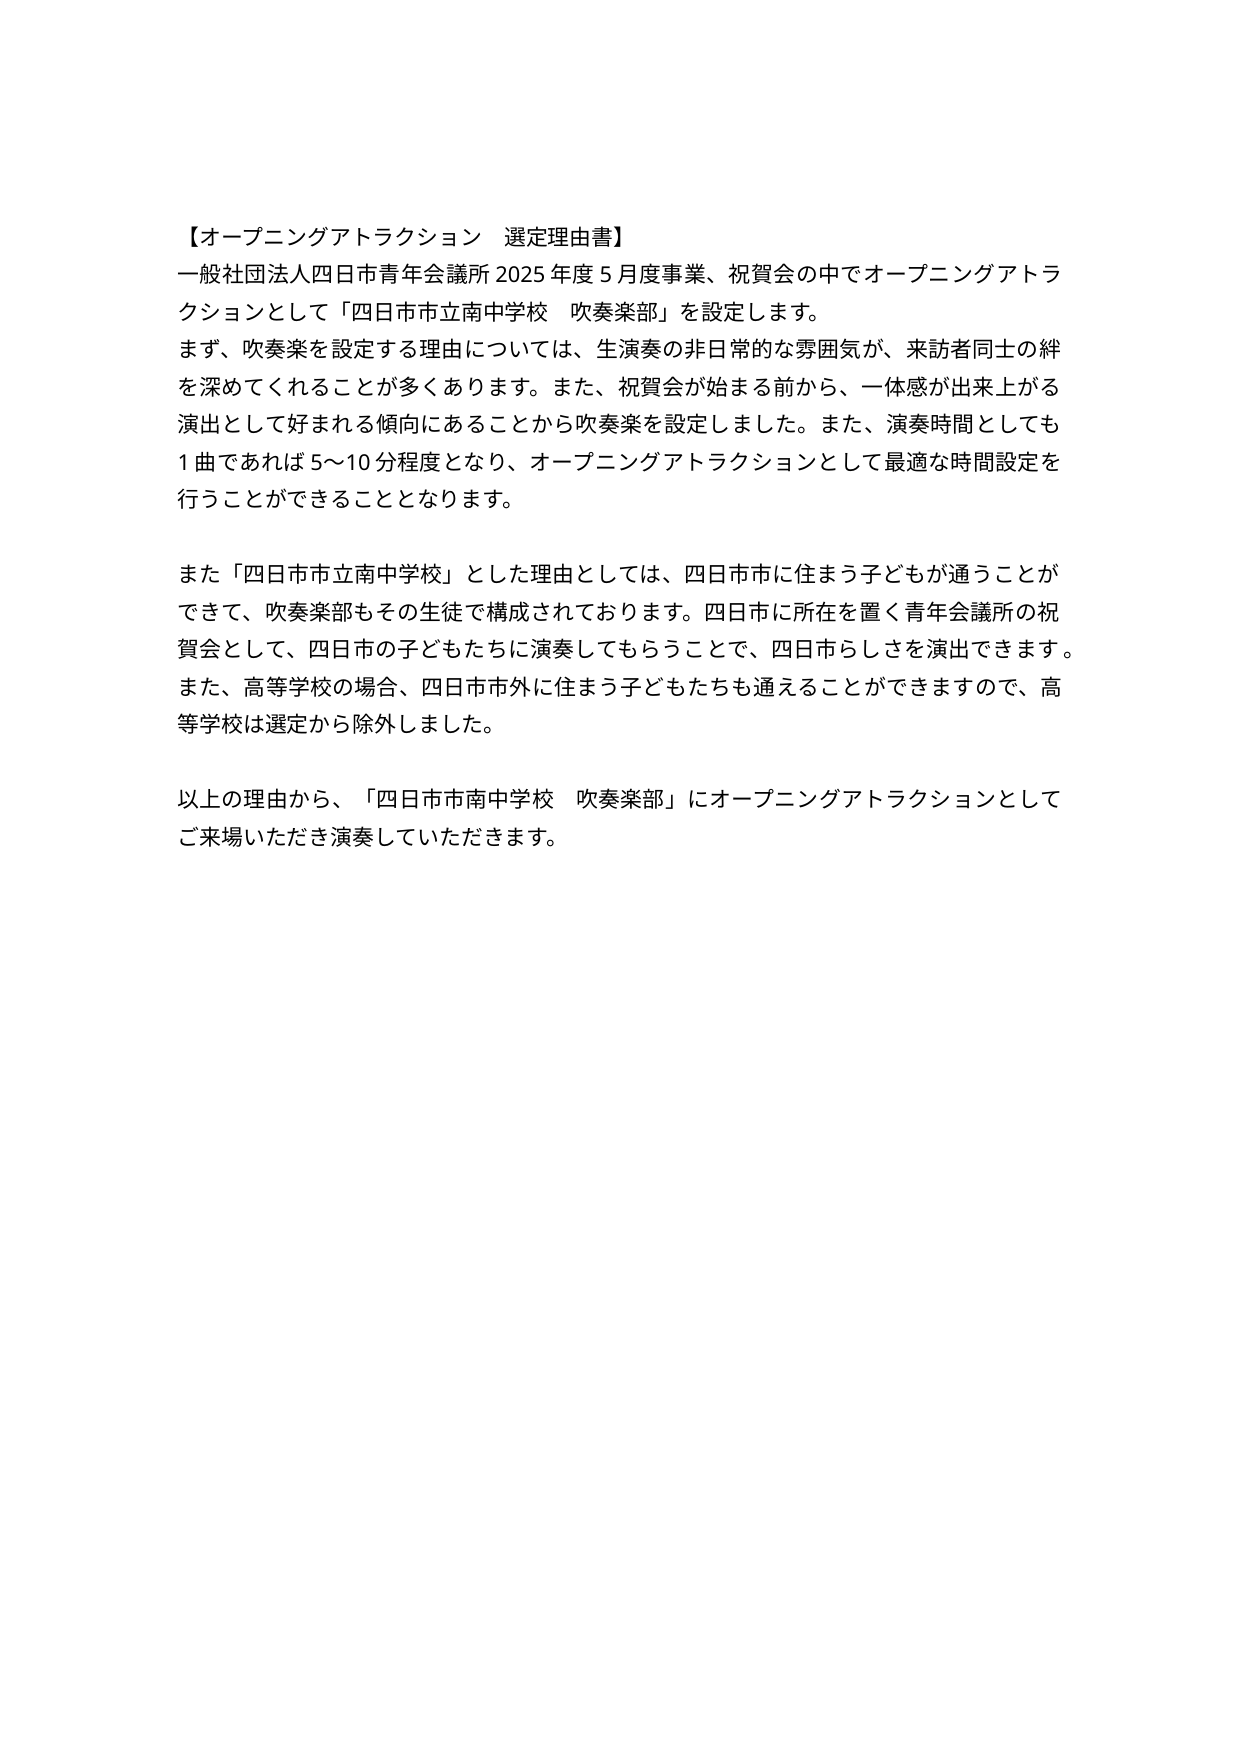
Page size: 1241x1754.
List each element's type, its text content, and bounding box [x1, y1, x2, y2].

text また「四日市市立南中学校」とした理由としては、四日市市に住まう子どもが通うことができて、吹奏楽部もその生徒で構成されております。四日市に所在を置く青年会議所の祝賀会として、四日市の子どもたちに演奏してもらうことで、四日市らしさを演出できます。また、高等学校の場合、四日市市外に住まう子どもたちも通えることができますので、高等学校は選定から除外しました。 [177, 554, 1063, 742]
text まず、吹奏楽を設定する理由については、生演奏の非日常的な雰囲気が、来訪者同士の絆を深めてくれることが多くあります。また、祝賀会が始まる前から、一体感が出来上がる演出として好まれる傾向にあることから吹奏楽を設定しました。また、演奏時間としても1曲であれば5～10分程度となり、オープニングアトラクションとして最適な時間設定を行うことができることとなります。 [177, 329, 1063, 517]
text 一般社団法人四日市青年会議所2025年度5月度事業、祝賀会の中でオープニングアトラクションとして「四日市市立南中学校 吹奏楽部」を設定します。 [177, 254, 1063, 329]
text 【オープニングアトラクション 選定理由書】 [177, 217, 1063, 254]
text 以上の理由から、「四日市市南中学校 吹奏楽部」にオープニングアトラクションとしてご来場いただき演奏していただきます。 [177, 779, 1063, 854]
